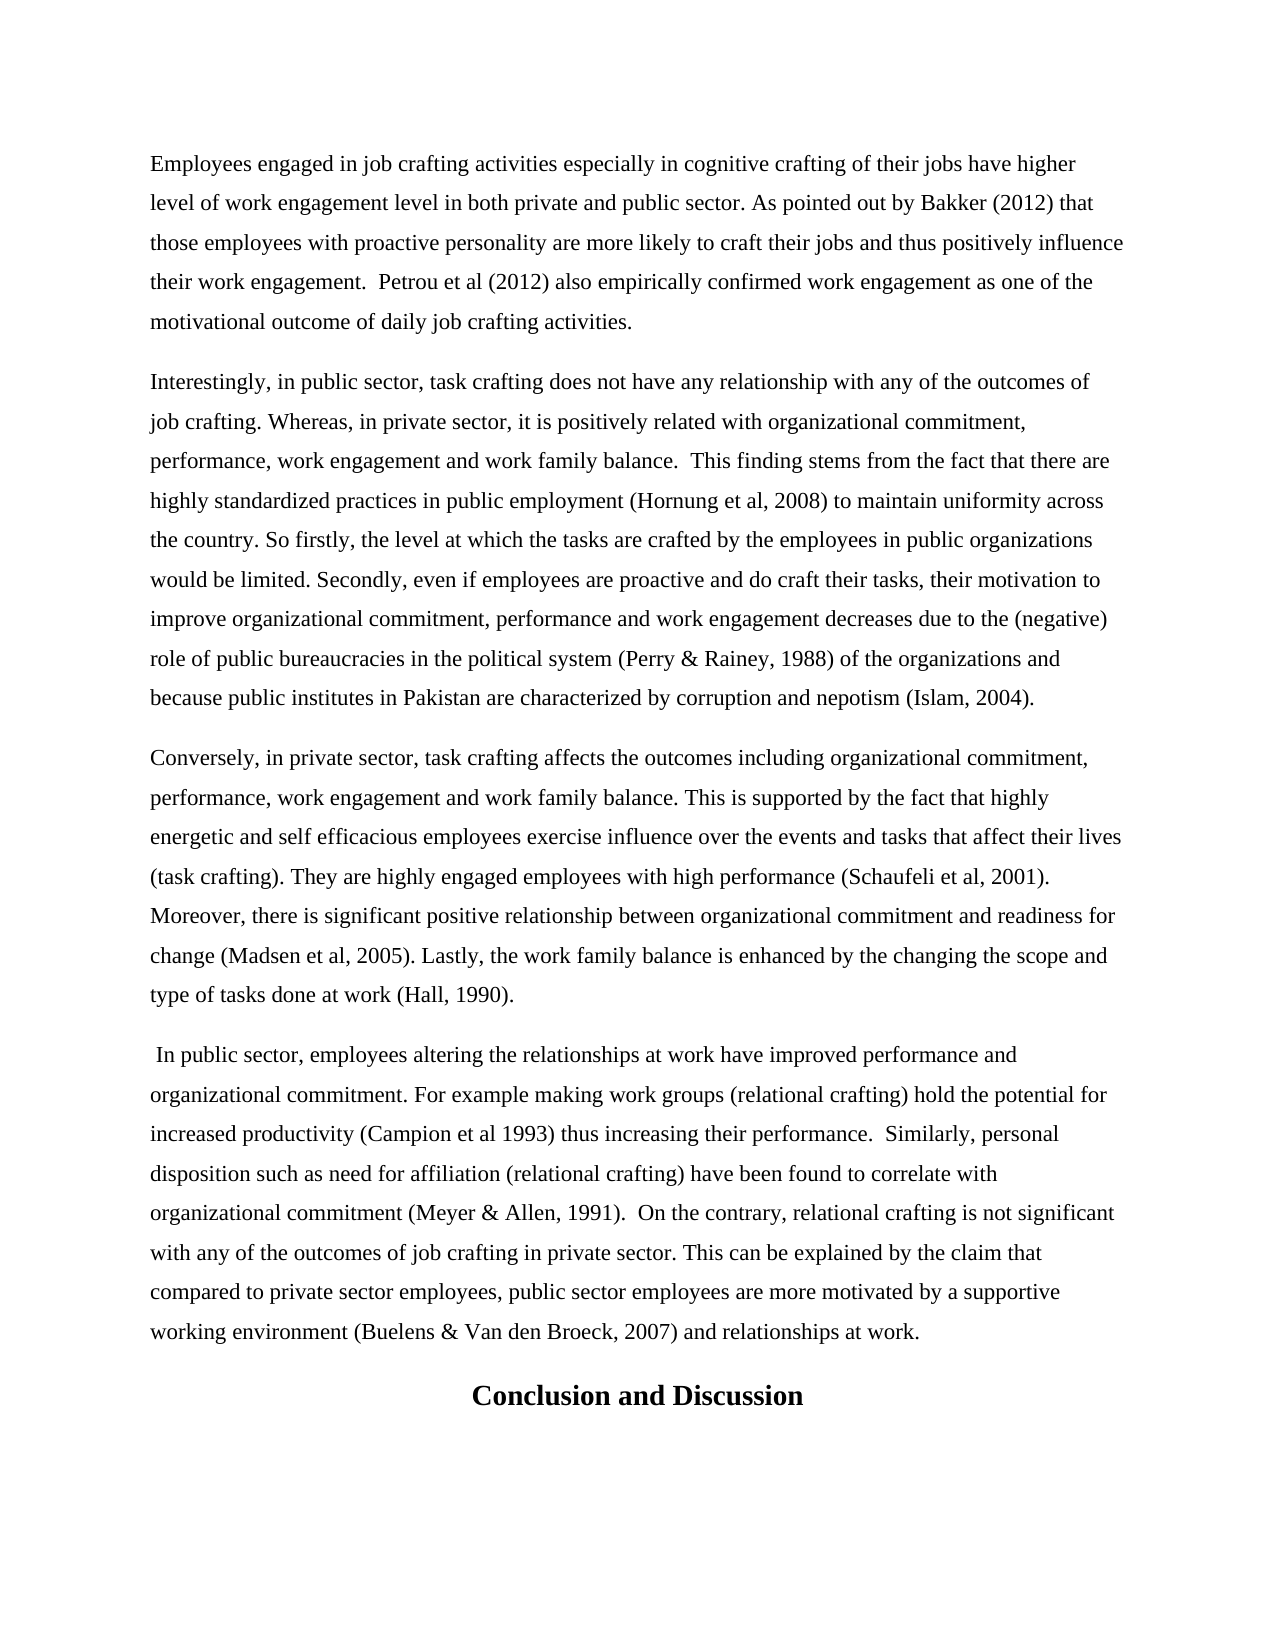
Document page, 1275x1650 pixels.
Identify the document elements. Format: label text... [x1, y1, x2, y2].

text Conclusion and Discussion [150, 1378, 1125, 1412]
text Conversely, in private sector, task crafting affects the outcomes including organizational commitment, performance, work engagement and work family balance. This is supported by the fact that highly energetic and self efficacious employees exercise influence over the events and tasks that affect their lives (task crafting). They are highly engaged employees with high performance (Schaufeli et al, 2001). Moreover, there is significant positive relationship between organizational commitment and readiness for change (Madsen et al, 2005). Lastly, the work family balance is enhanced by the changing the scope and type of tasks done at work (Hall, 1990). [150, 744, 1125, 1008]
text Employees engaged in job crafting activities especially in cognitive crafting of their jobs have higher level of work engagement level in both private and public sector. As pointed out by Bakker (2012) that those employees with proactive personality are more likely to craft their jobs and thus positively influence their work engagement. Petrou et al (2012) also empirically confirmed work engagement as one of the motivational outcome of daily job crafting activities. [150, 150, 1125, 334]
text Interestingly, in public sector, task crafting does not have any relationship with any of the outcomes of job crafting. Whereas, in private sector, it is positively related with organizational commitment, performance, work engagement and work family balance. This finding stems from the fact that there are highly standardized practices in public employment (Hornung et al, 2008) to maintain uniformity across the country. So firstly, the level at which the tasks are crafted by the employees in public organizations would be limited. Secondly, even if employees are proactive and do craft their tasks, their motivation to improve organizational commitment, performance and work engagement decreases due to the (negative) role of public bureaucracies in the political system (Perry & Rainey, 1988) of the organizations and because public institutes in Pakistan are characterized by corruption and nepotism (Islam, 2004). [150, 368, 1125, 710]
text In public sector, employees altering the relationships at work have improved performance and organizational commitment. For example making work groups (relational crafting) hold the potential for increased productivity (Campion et al 1993) thus increasing their performance. Similarly, personal disposition such as need for affiliation (relational crafting) have been found to correlate with organizational commitment (Meyer & Allen, 1991). On the contrary, relational crafting is not significant with any of the outcomes of job crafting in private sector. This can be explained by the claim that compared to private sector employees, public sector employees are more motivated by a supportive working environment (Buelens & Van den Broeck, 2007) and relationships at work. [150, 1042, 1125, 1344]
